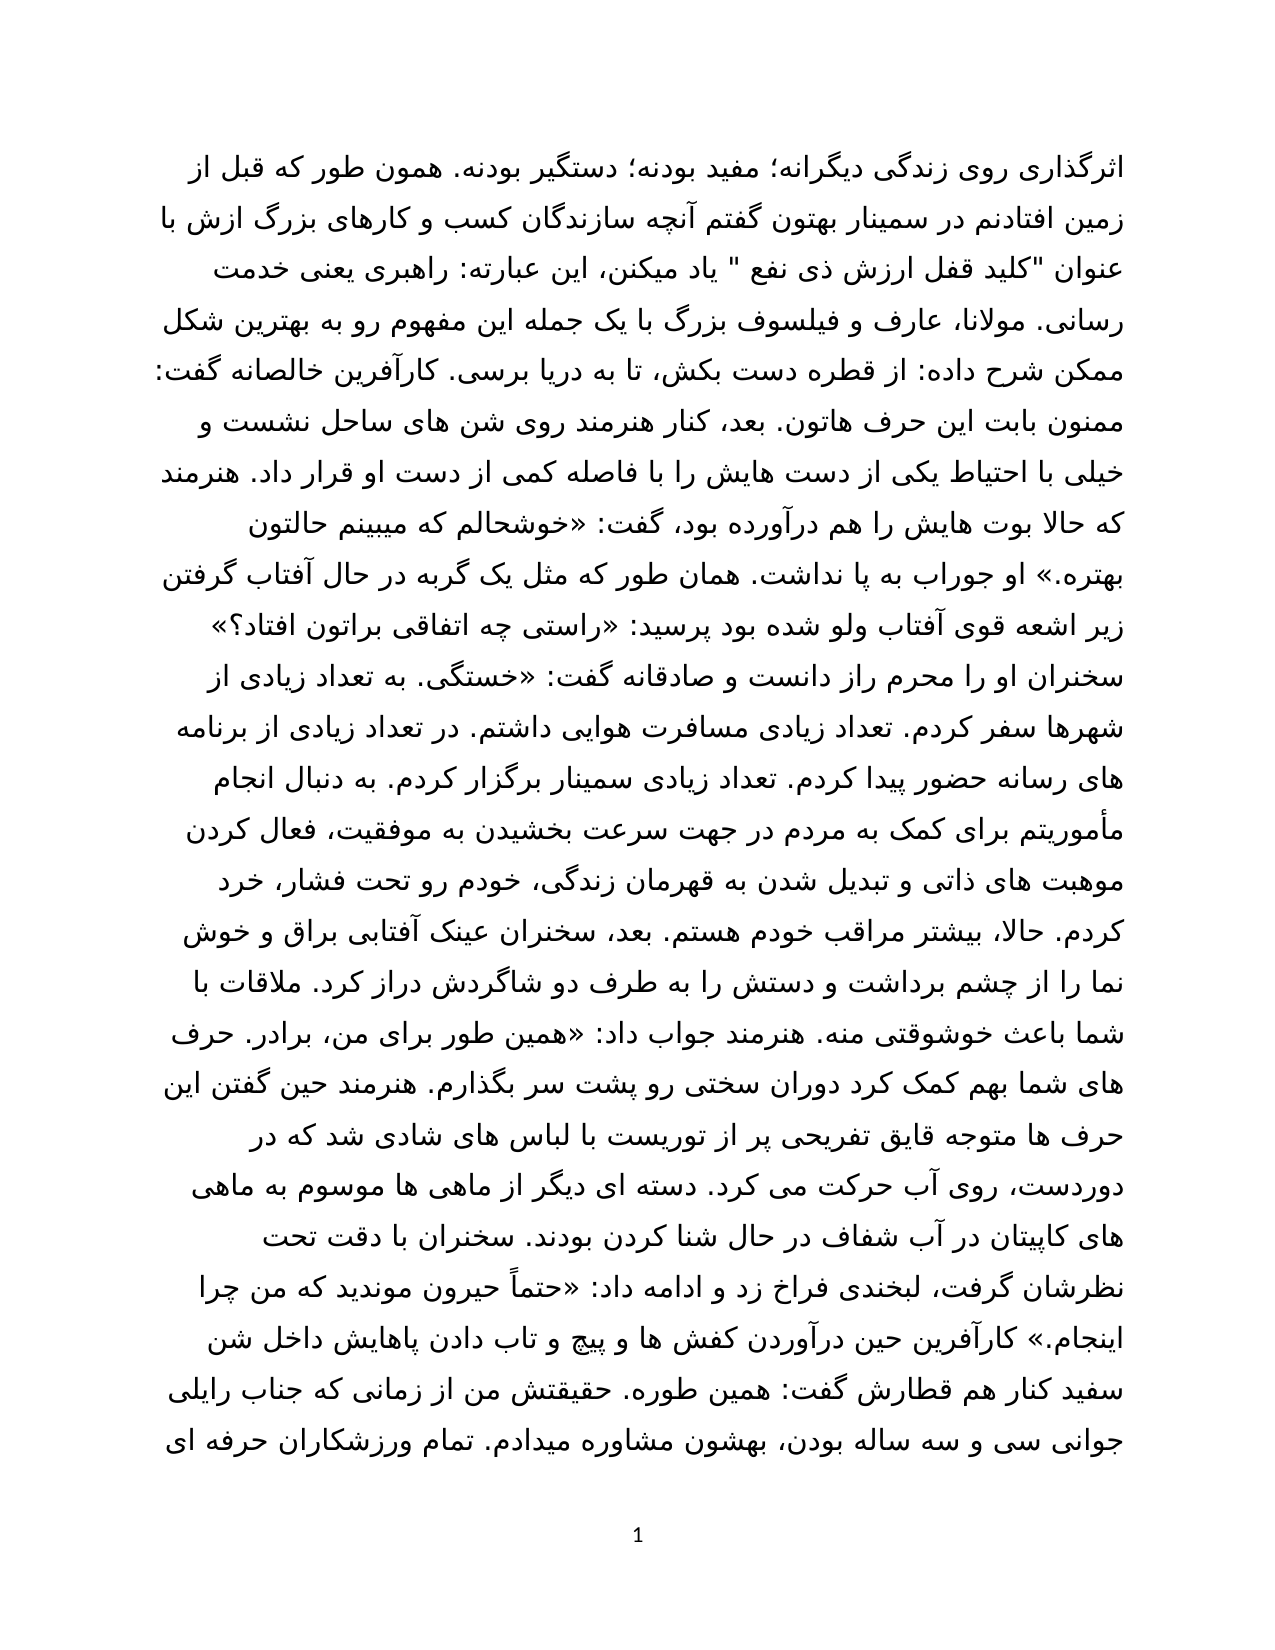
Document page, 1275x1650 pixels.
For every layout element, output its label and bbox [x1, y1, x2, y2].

text [150, 150, 1125, 1457]
